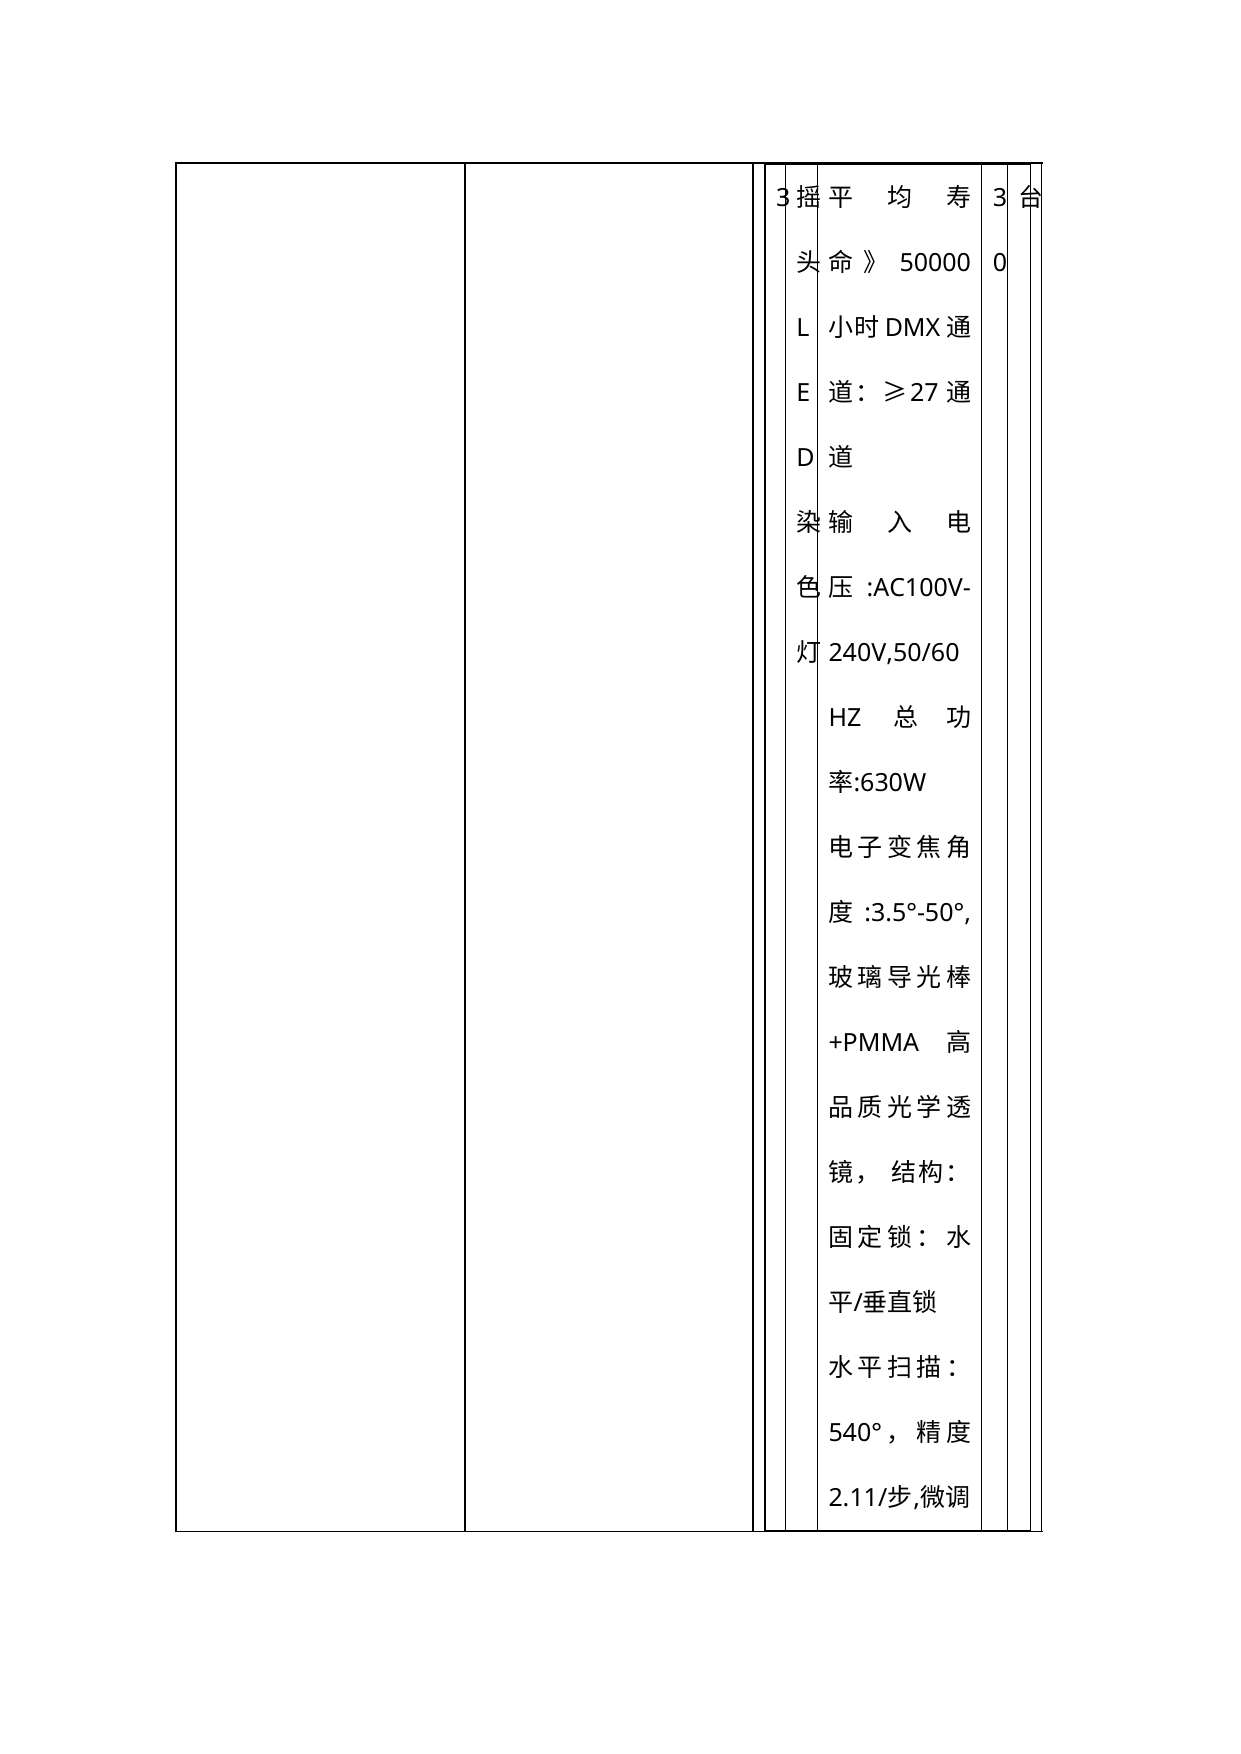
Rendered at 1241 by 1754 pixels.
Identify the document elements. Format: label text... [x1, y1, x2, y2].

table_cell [766, 165, 785, 1530]
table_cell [1031, 194, 1041, 1531]
table_cell [177, 164, 464, 1531]
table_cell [1008, 165, 1030, 1530]
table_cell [982, 165, 1007, 1530]
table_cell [786, 165, 817, 1530]
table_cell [818, 165, 981, 1530]
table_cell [754, 164, 764, 1531]
table_cell 4 [466, 164, 752, 1531]
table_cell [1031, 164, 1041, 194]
